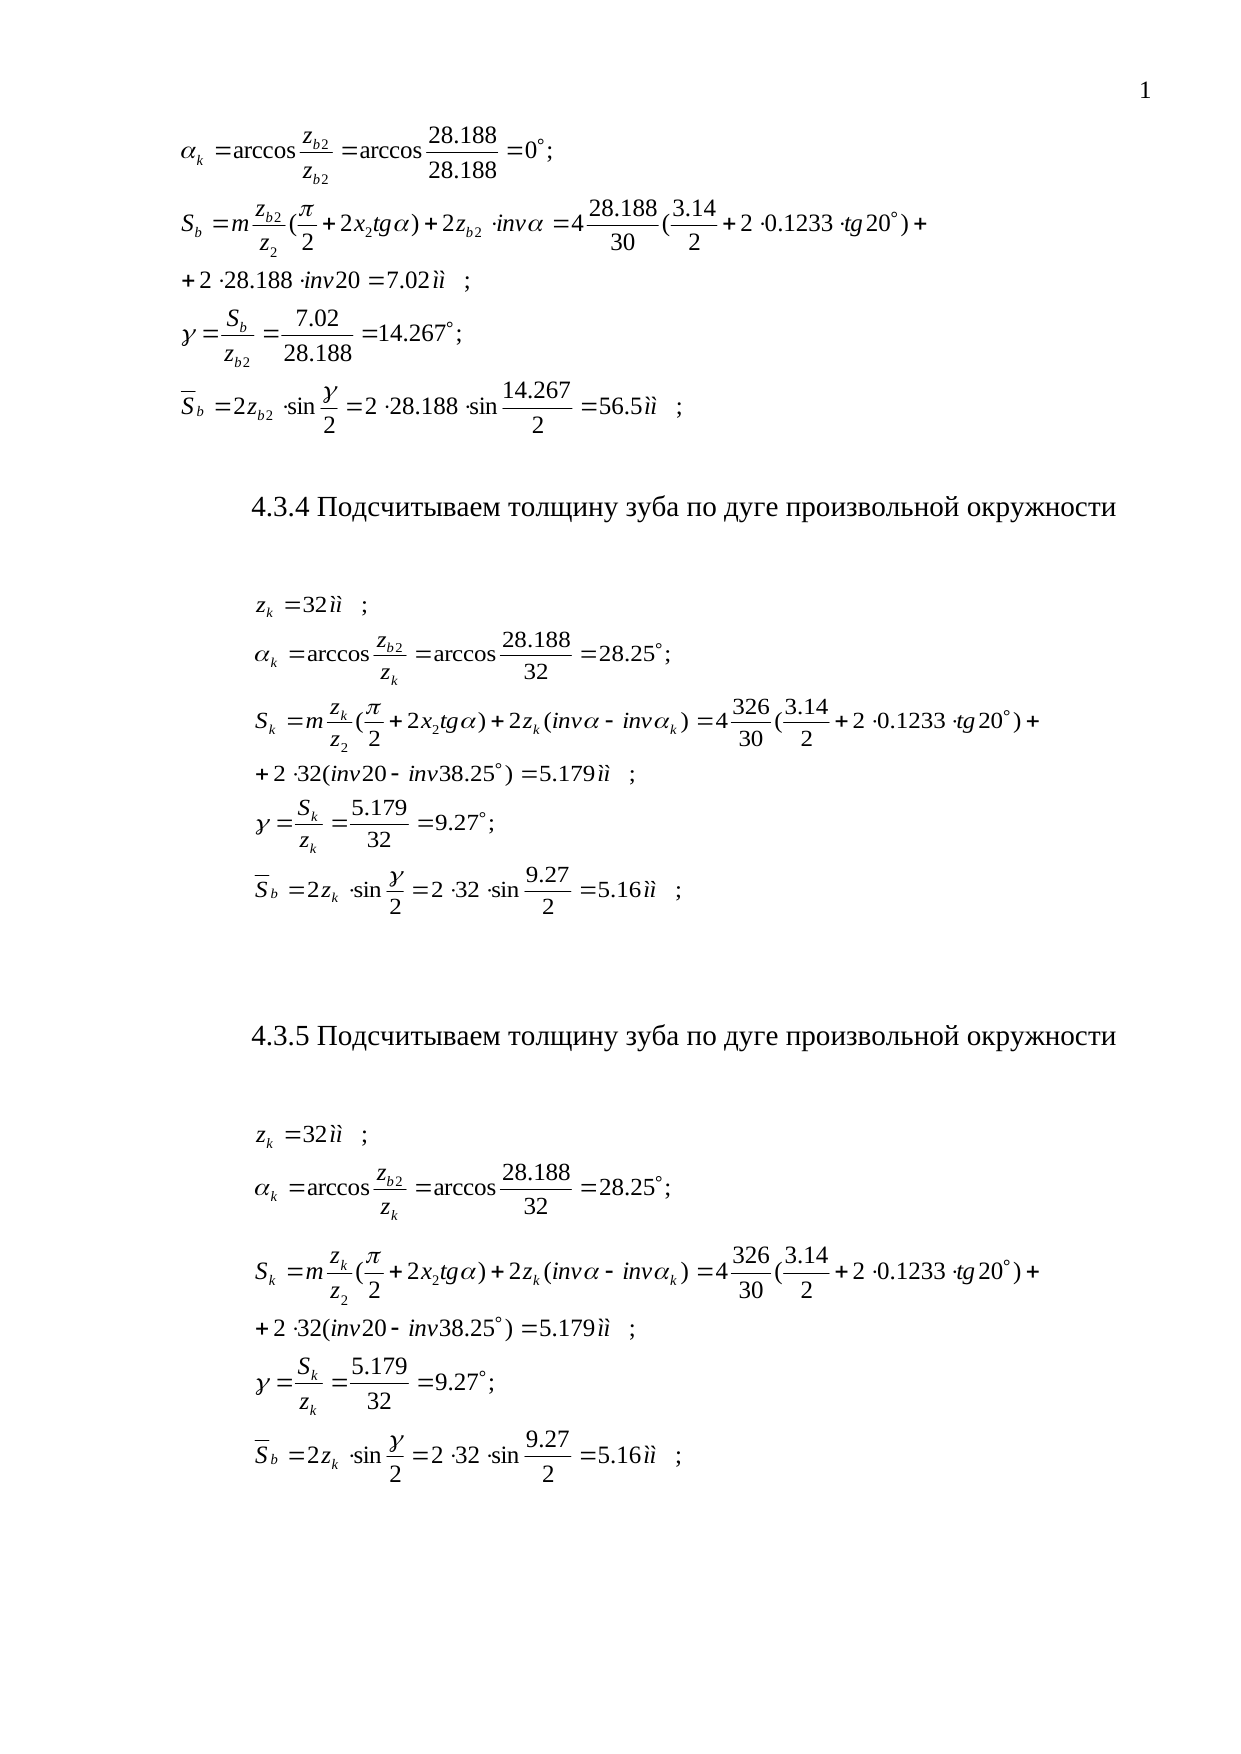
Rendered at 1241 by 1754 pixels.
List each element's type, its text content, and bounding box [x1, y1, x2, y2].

text 4.3.4 Подсчитываем толщину зуба по дуге произвольной окружности [177, 489, 1152, 522]
text 4.3.5 Подсчитываем толщину зуба по дуге произвольной окружности [177, 1018, 1152, 1052]
